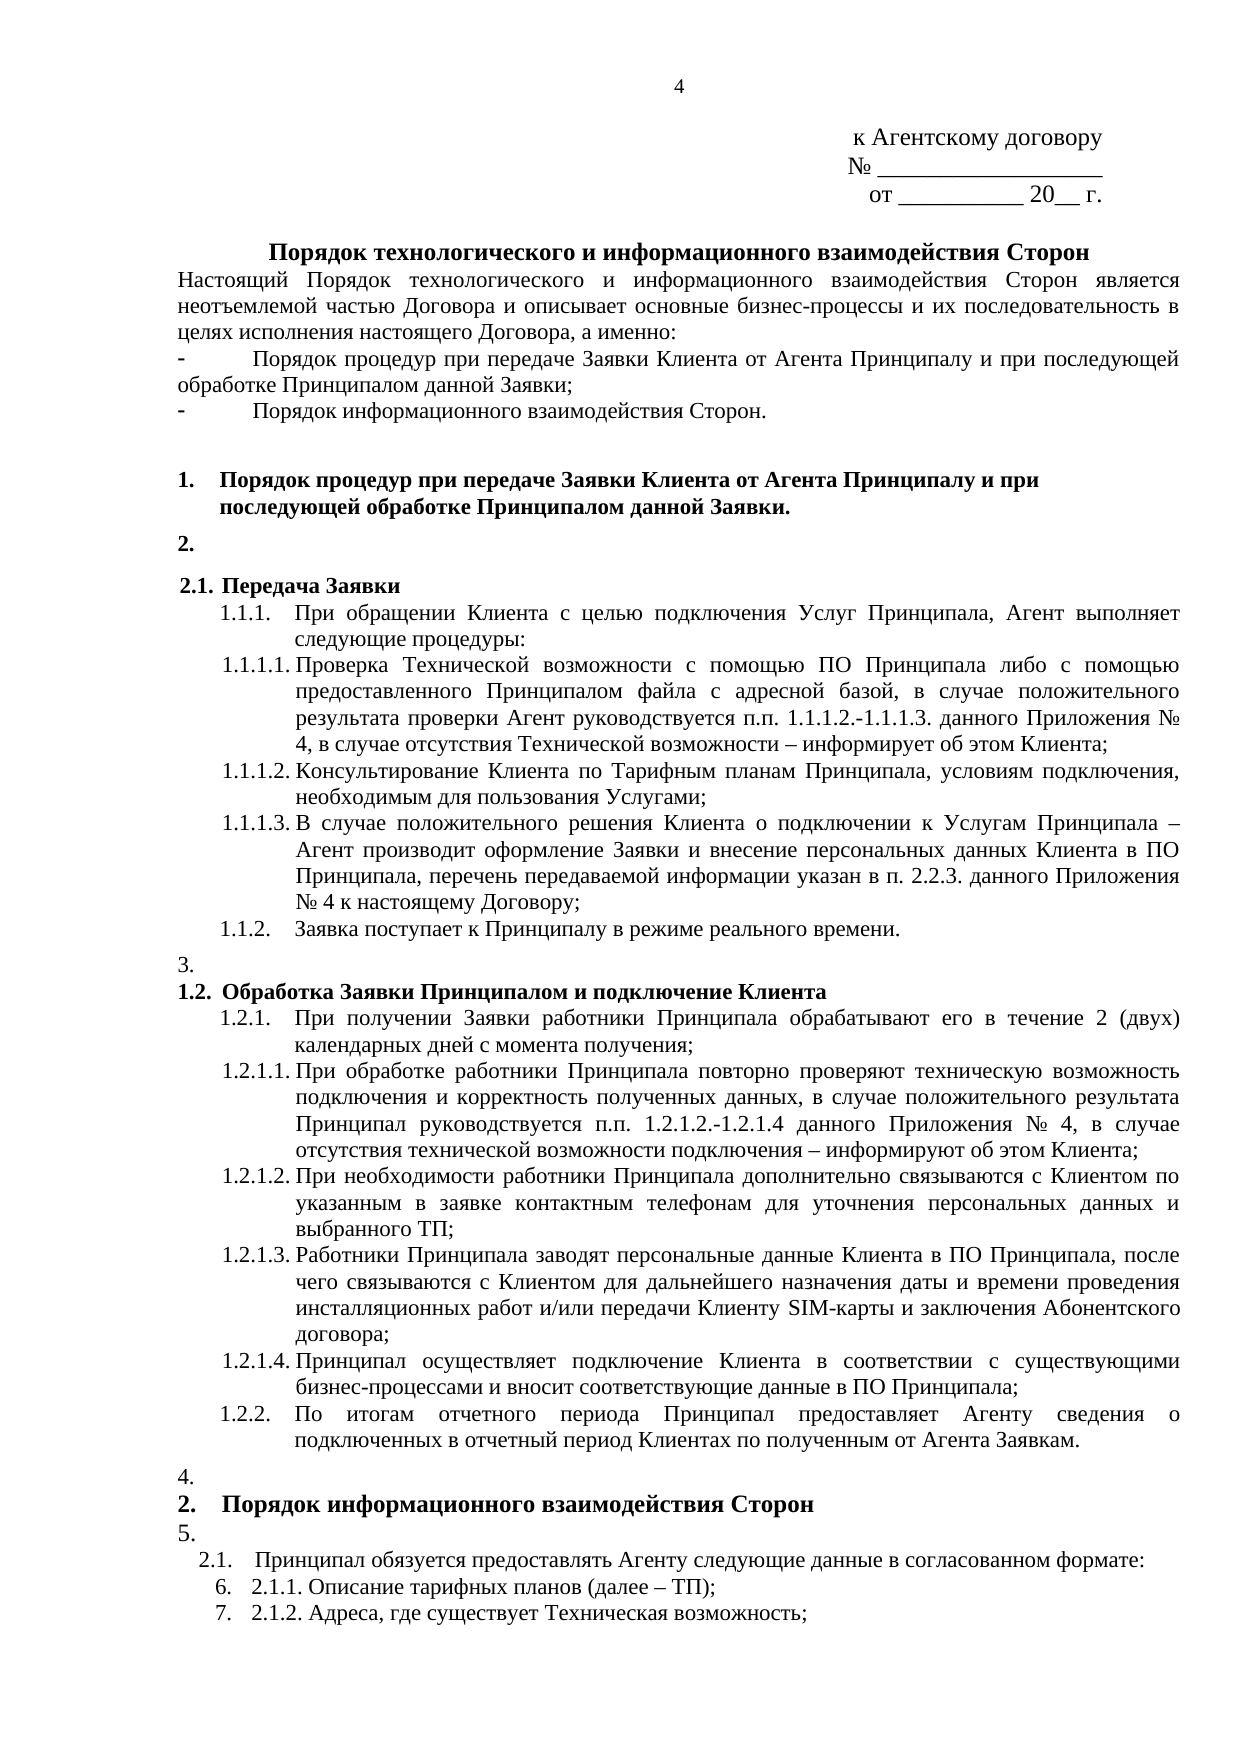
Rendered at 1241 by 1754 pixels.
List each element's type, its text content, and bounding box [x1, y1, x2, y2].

list В случае положительного решения Клиента о подключении к Услугам Принципала – Агент производит оформление Заявки и внесение персональных данных Клиента в ПО Принципала, перечень передаваемой информации указан в п. 2.2.3. данного Приложения № 4 к настоящему Договору; [222, 809, 1181, 915]
list При обращении Клиента с целью подключения Услуг Принципала, Агент выполняет следующие процедуры: [219, 598, 1181, 651]
list Порядок информационного взаимодействия Сторон. [177, 397, 1181, 424]
list Заявка поступает к Принципалу в режиме реального времени. [219, 915, 1181, 941]
list Порядок информационного взаимодействия Сторон [177, 1489, 1181, 1518]
table_cell к Агентскому договору № __________________ от __________ 20__ г. [709, 122, 1114, 208]
subtitle Порядок технологического и информационного взаимодействия Сторон [177, 237, 1181, 266]
list Консультирование Клиента по Тарифным планам Принципала, условиям подключения, необходимым для пользования Услугами; [222, 757, 1181, 809]
list 2.1.1. Описание тарифных планов (далее – ТП); [177, 1573, 1181, 1599]
list Передача Заявки [179, 572, 1181, 598]
list Принципал осуществляет подключение Клиента в соответствии с существующими бизнес-процессами и вносит соответствующие данные в ПО Принципала; [222, 1347, 1181, 1399]
list 2.1.2. Адреса, где существует Техническая возможность; [177, 1599, 1181, 1626]
list Проверка Технической возможности с помощью ПО Принципала либо с помощью предоставленного Принципалом файла с адресной базой, в случае положительного результата проверки Агент руководствуется п.п. 1.1.1.2.-1.1.1.3. данного Приложения № 4, в случае отсутствия Технической возможности – информирует об этом Клиента; [222, 651, 1181, 757]
list При получении Заявки работники Принципала обрабатывают его в течение 2 (двух) календарных дней с момента получения; [219, 1004, 1181, 1057]
list Принципал обязуется предоставлять Агенту следующие данные в согласованном формате: [198, 1547, 1181, 1573]
list Порядок процедур при передаче Заявки Клиента от Агента Принципалу и при последующей обработке Принципалом данной Заявки; [177, 345, 1181, 397]
list Порядок процедур при передаче Заявки Клиента от Агента Принципалу и при последующей обработке Принципалом данной Заявки. [177, 466, 1181, 519]
list При обработке работники Принципала повторно проверяют техническую возможность подключения и корректность полученных данных, в случае положительного результата Принципал руководствуется п.п. 1.2.1.2.-1.2.1.4 данного Приложения № 4, в случае отсутствия технической возможности подключения – информируют об этом Клиента; [222, 1057, 1181, 1162]
list Работники Принципала заводят персональные данные Клиента в ПО Принципала, после чего связываются с Клиентом для дальнейшего назначения даты и времени проведения инсталляционных работ и/или передачи Клиенту SIM-карты и заключения Абонентского договора; [222, 1241, 1181, 1347]
list По итогам отчетного периода Принципал предоставляет Агенту сведения о подключенных в отчетный период Клиентах по полученным от Агента Заявкам. [219, 1399, 1181, 1452]
list Обработка Заявки Принципалом и подключение Клиента [177, 978, 1181, 1004]
text Настоящий Порядок технологического и информационного взаимодействия Сторон является неотъемлемой частью Договора и описывает основные бизнес-процессы и их последовательность в целях исполнения настоящего Договора, а именно: [177, 266, 1181, 345]
list При необходимости работники Принципала дополнительно связываются с Клиентом по указанным в заявке контактным телефонам для уточнения персональных данных и выбранного ТП; [222, 1162, 1181, 1241]
